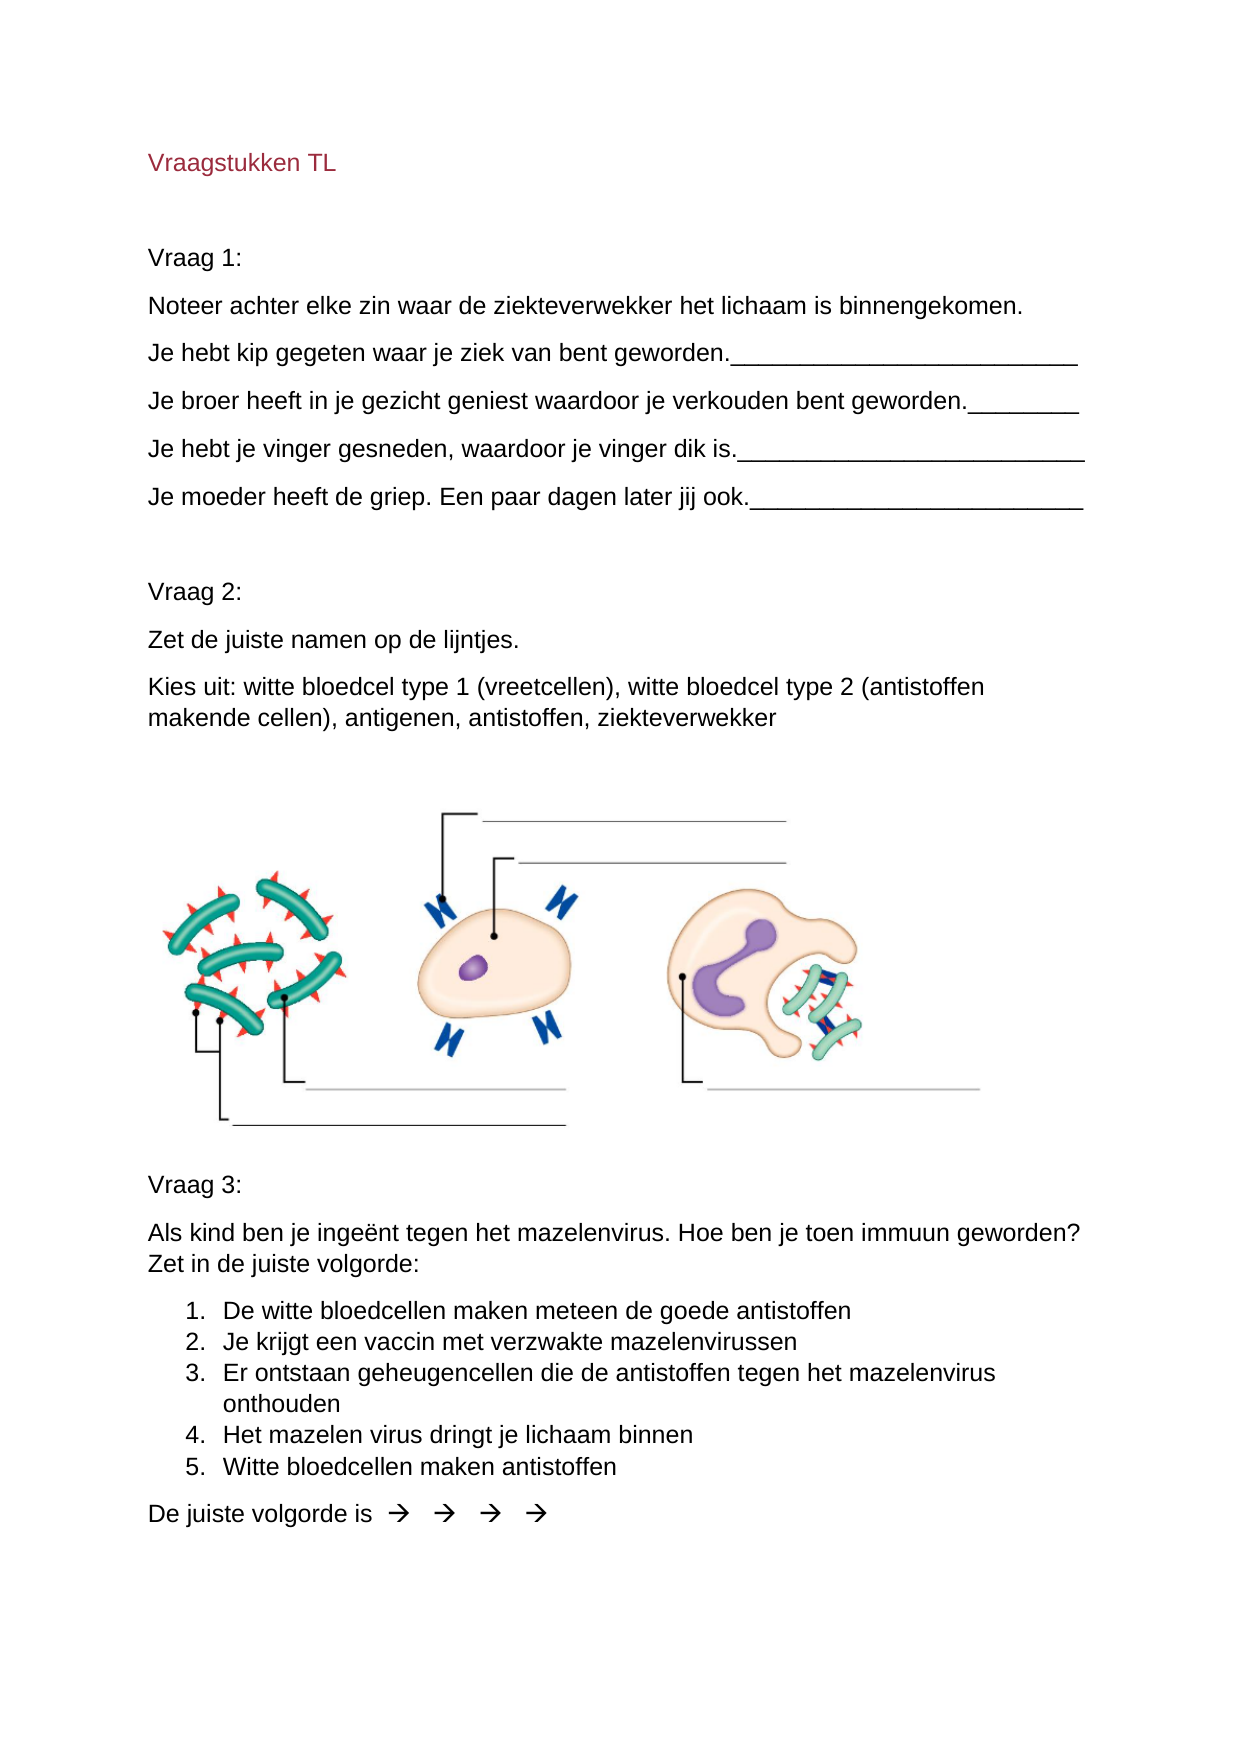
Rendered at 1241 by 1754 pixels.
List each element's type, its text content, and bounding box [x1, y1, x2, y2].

text Vraag 3: [148, 1170, 1093, 1198]
list Er ontstaan geheugencellen die de antistoffen tegen het mazelenvirus onthouden [185, 1358, 1093, 1418]
list De witte bloedcellen maken meteen de goede antistoffen [185, 1296, 1093, 1325]
list Witte bloedcellen maken antistoffen [185, 1451, 1093, 1480]
list Het mazelen virus dringt je lichaam binnen [185, 1420, 1093, 1449]
picture [147, 798, 1020, 1151]
text Je hebt je vinger gesneden, waardoor je vinger dik is._________________________ [148, 434, 1093, 463]
text Je broer heeft in je gezicht geniest waardoor je verkouden bent geworden.________ [148, 386, 1093, 415]
text Als kind ben je ingeënt tegen het mazelenvirus. Hoe ben je toen immuun geworden? Zet in de juiste volgorde: [148, 1217, 1093, 1277]
text Je hebt kip gegeten waar je ziek van bent geworden._________________________ [148, 338, 1093, 367]
text Noteer achter elke zin waar de ziekteverwekker het lichaam is binnengekomen. [148, 291, 1093, 319]
text Kies uit: witte bloedcel type 1 (vreetcellen), witte bloedcel type 2 (antistoffen makende cellen), antigenen, antistoffen, ziekteverwekker [148, 672, 1093, 732]
text Je moeder heeft de griep. Een paar dagen later jij ook.________________________ [148, 482, 1093, 510]
text Vraagstukken TL [148, 148, 1093, 176]
text Vraag 1: [148, 243, 1093, 272]
text Vraag 2: [148, 577, 1093, 606]
text De juiste volgorde is [148, 1499, 1093, 1528]
list Je krijgt een vaccin met verzwakte mazelenvirussen [185, 1327, 1093, 1356]
text Zet de juiste namen op de lijntjes. [148, 625, 1093, 653]
